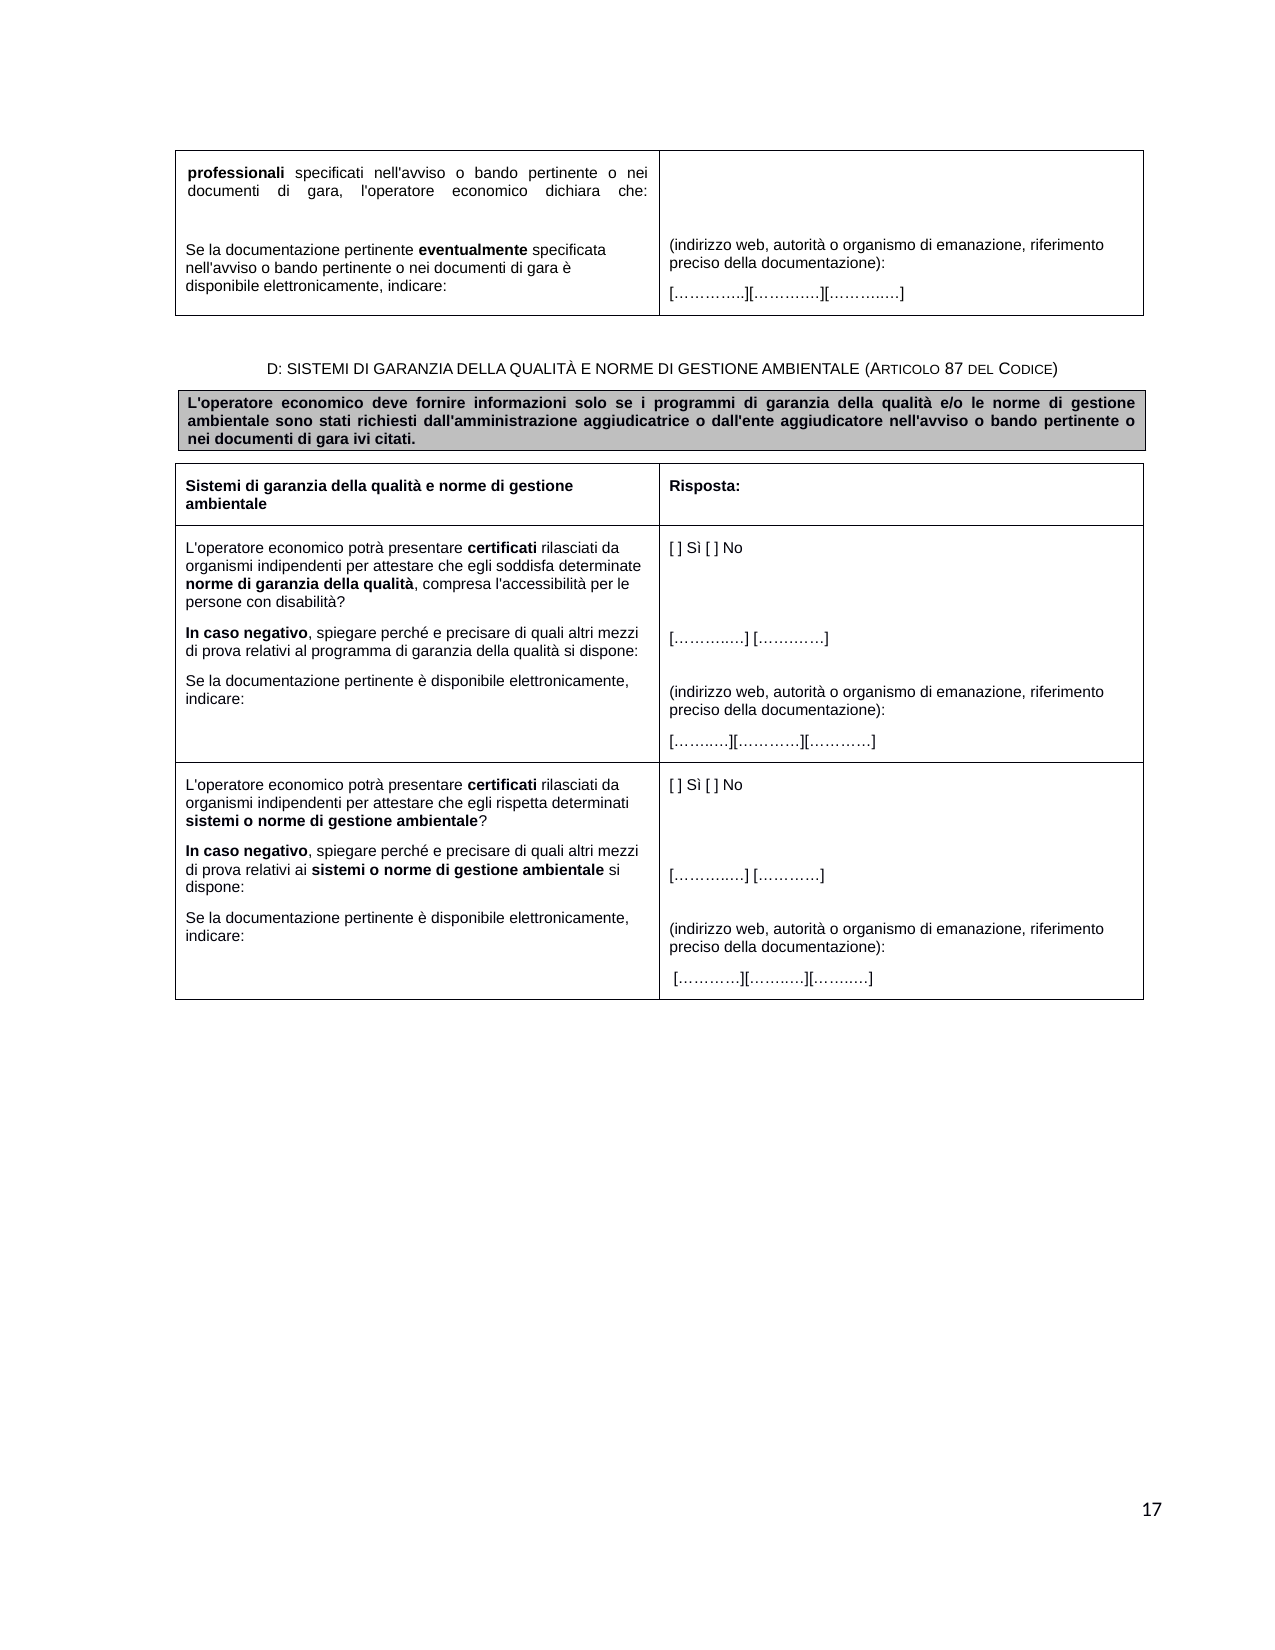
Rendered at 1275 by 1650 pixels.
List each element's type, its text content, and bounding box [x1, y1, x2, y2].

table_cell L'operatore economico potrà presentare certificati rilasciati da organismi indipendenti per attestare che egli soddisfa determinate norme di garanzia della qualità, compresa l'accessibilità per le persone con disabilità? In caso negativo, spiegare perché e precisare di quali altri mezzi di prova relativi al programma di garanzia della qualità si dispone: Se la documentazione pertinente è disponibile elettronicamente, indicare: [176, 526, 659, 762]
table_cell [ ] Sì [ ] No [………..…] […………] (indirizzo web, autorità o organismo di emanazione, riferimento preciso della documentazione): […………][……..…][……..…] [660, 763, 1143, 999]
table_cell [660, 151, 1143, 315]
text L'operatore economico deve fornire informazioni solo se i programmi di garanzia della qualità e/o le norme di gestione ambientale sono stati richiesti dall'amministrazione aggiudicatrice o dall'ente aggiudicatore nell'avviso o bando pertinente o nei documenti di gara ivi citati. [179, 391, 1145, 450]
title D: SISTEMI di garanzia della qualità e norme di gestione ambientale (Articolo 87 del Codice) [187, 359, 1137, 378]
table_header Risposta: [660, 464, 1143, 525]
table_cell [176, 151, 659, 315]
table_header Sistemi di garanzia della qualità e norme di gestione ambientale [176, 464, 659, 525]
table_cell L'operatore economico potrà presentare certificati rilasciati da organismi indipendenti per attestare che egli rispetta determinati sistemi o norme di gestione ambientale? In caso negativo, spiegare perché e precisare di quali altri mezzi di prova relativi ai sistemi o norme di gestione ambientale si dispone: Se la documentazione pertinente è disponibile elettronicamente, indicare: [176, 763, 659, 999]
table_cell [ ] Sì [ ] No [………..…] […….……] (indirizzo web, autorità o organismo di emanazione, riferimento preciso della documentazione): [……..…][…………][…………] [660, 526, 1143, 762]
